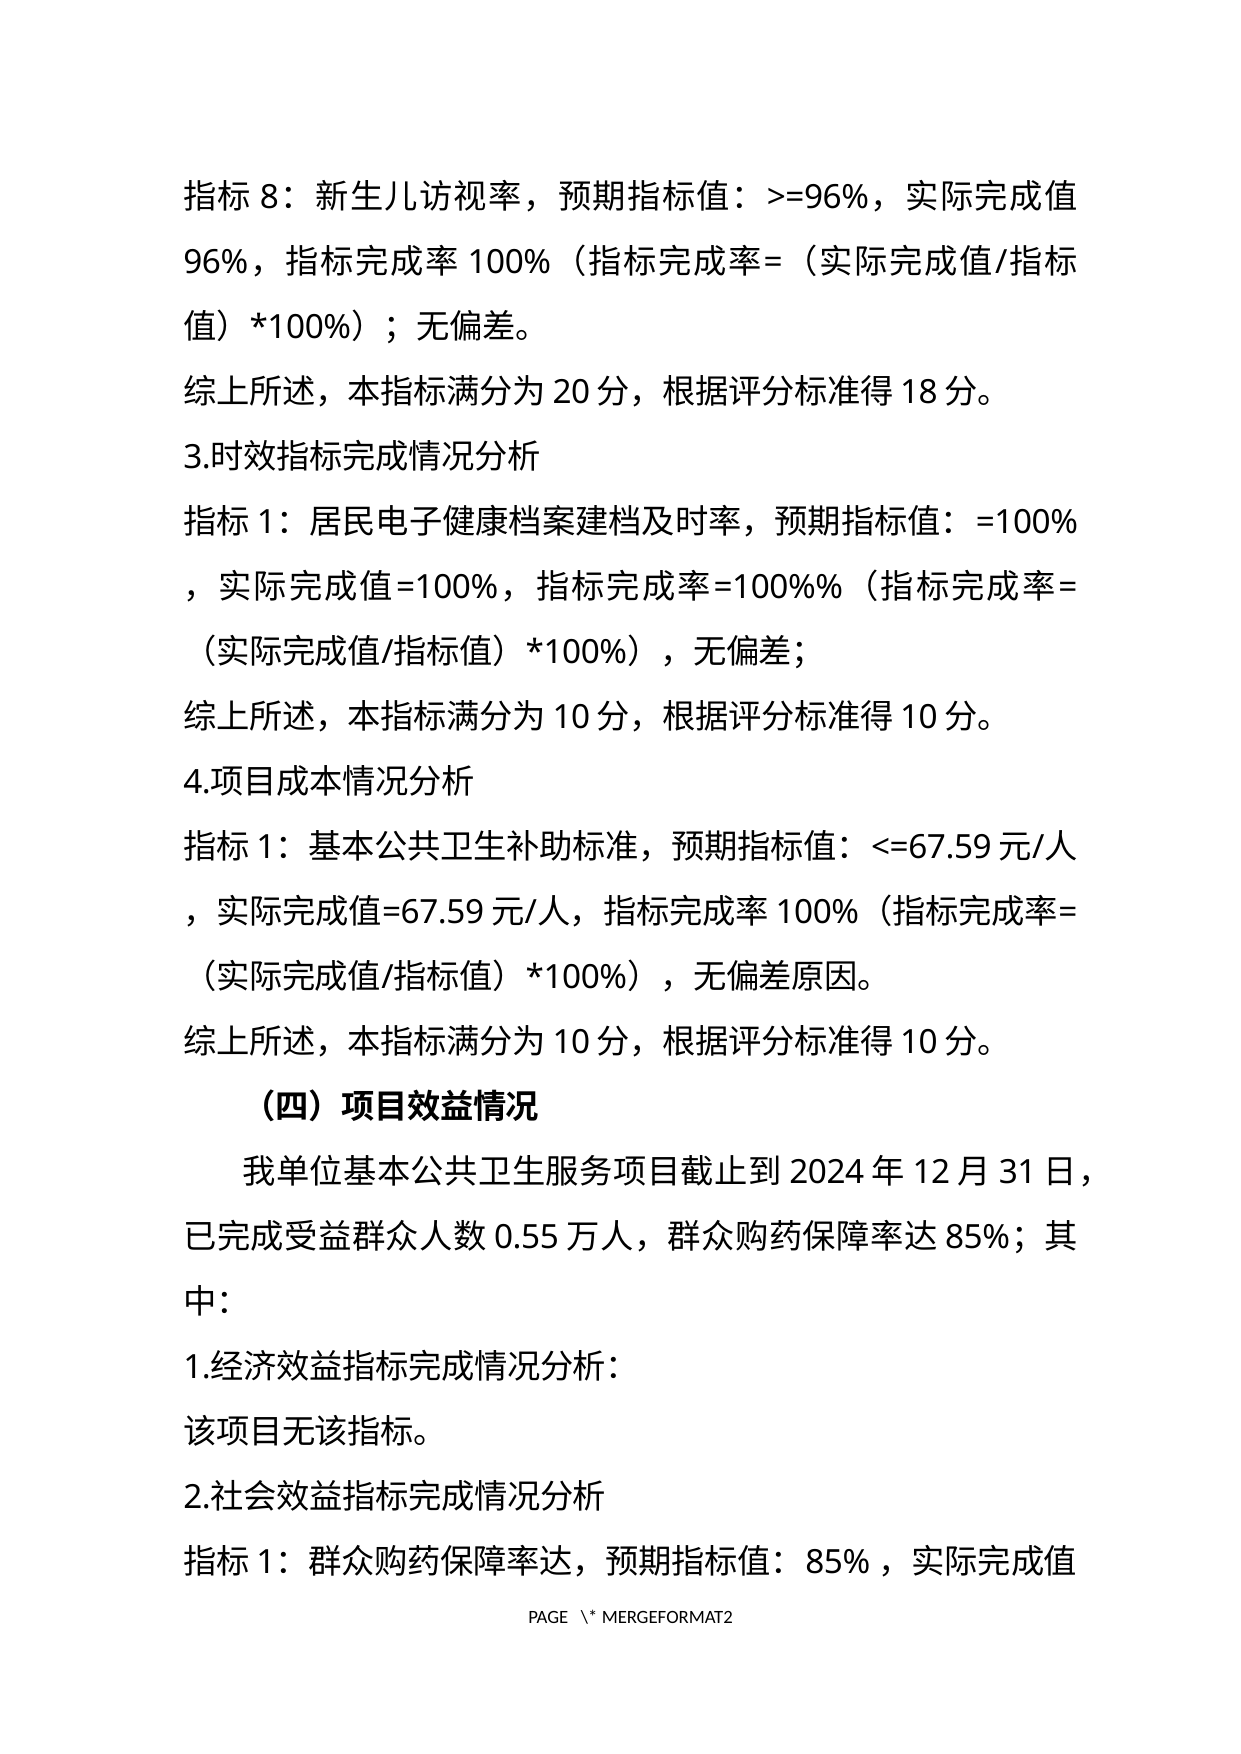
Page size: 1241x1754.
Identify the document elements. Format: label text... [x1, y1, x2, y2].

text （四）项目效益情况 [183, 1072, 1078, 1137]
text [183, 1137, 1078, 1592]
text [183, 162, 1078, 1072]
